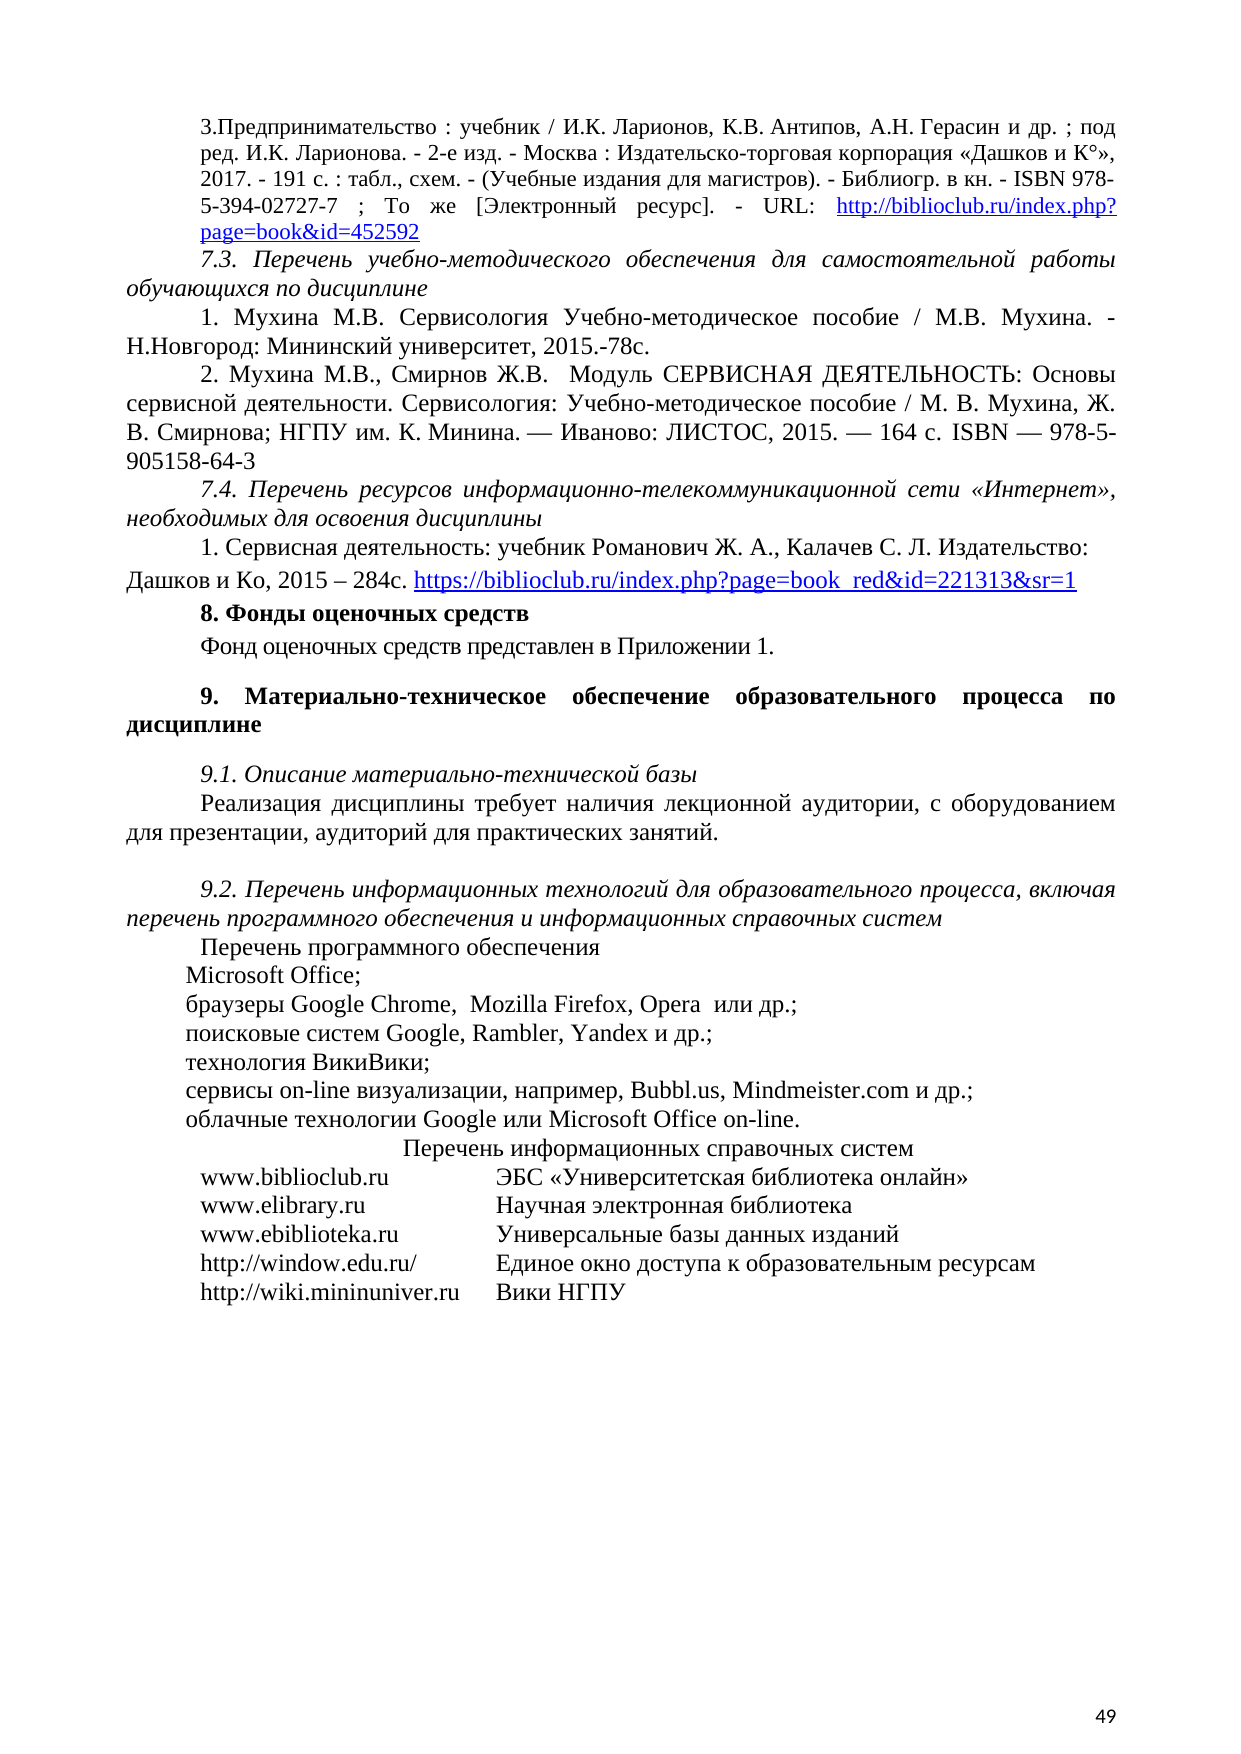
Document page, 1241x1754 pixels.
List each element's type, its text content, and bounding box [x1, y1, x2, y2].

text 2. Мухина М.В., Смирнов Ж.В. Модуль СЕРВИСНАЯ ДЕЯТЕЛЬНОСТЬ: Основы сервисной деятельности. Сервисология: Учебно-методическое пособие / М. В. Мухина, Ж. В. Смирнова; НГПУ им. К. Минина. — Иваново: ЛИСТОС, 2015. — 164 с. ISBN — 978-5-905158-64-3 [126, 359, 1116, 474]
text Фонд оценочных средств представлен в Приложении 1. [126, 631, 1116, 660]
text 9.1. Описание материально-технической базы [126, 759, 1116, 788]
text http://window.edu.ru/ Единое окно доступа к образовательным ресурсам [126, 1248, 1116, 1277]
text браузеры Google Chrome, Mozilla Firefox, Opera или др.; [185, 989, 1116, 1018]
text поисковые систем Google, Rambler, Yandex и др.; [185, 1018, 1116, 1047]
text технология ВикиВики; [185, 1047, 1116, 1075]
text сервисы on-line визуализации, например, Bubbl.us, Mindmeister.com и др.; [185, 1075, 1116, 1104]
text 1. Мухина М.В. Сервисология Учебно-методическое пособие / М.В. Мухина. - Н.Новгород: Мининский университет, 2015.-78с. [126, 302, 1116, 359]
text 9. Материально-техническое обеспечение образовательного процесса по дисциплине [126, 681, 1116, 738]
text 3.Предпринимательство : учебник / И.К. Ларионов, К.В. Антипов, А.Н. Герасин и др. ; под ред. И.К. Ларионова. - 2-е изд. - Москва : Издательско-торговая корпорация «Дашков и К°», 2017. - 191 с. : табл., схем. - (Учебные издания для магистров). - Библиогр. в кн. - ISBN 978-5-394-02727-7 ; То же [Электронный ресурс]. - URL: http://biblioclub.ru/index.php?page=book&id=452592 [200, 113, 1116, 244]
text www.biblioclub.ru ЭБС «Университетская библиотека онлайн» [126, 1162, 1116, 1190]
text 7.4. Перечень ресурсов информационно-телекоммуникационной сети «Интернет», необходимых для освоения дисциплины [126, 474, 1116, 532]
text Перечень программного обеспечения [126, 932, 1116, 960]
text облачные технологии Google или Microsoft Office on-line. [185, 1104, 1116, 1133]
text Microsoft Office; [185, 960, 1116, 989]
text 7.3. Перечень учебно-методического обеспечения для самостоятельной работы обучающихся по дисциплине [126, 244, 1116, 302]
text 8. Фонды оценочных средств [126, 598, 1116, 627]
text http://wiki.mininuniver.ru Вики НГПУ [126, 1277, 1116, 1305]
text www.ebiblioteka.ru Универсальные базы данных изданий [126, 1219, 1116, 1248]
text Перечень информационных справочных систем [126, 1133, 1116, 1162]
text www.elibrary.ru Научная электронная библиотека [126, 1190, 1116, 1219]
text 9.2. Перечень информационных технологий для образовательного процесса, включая перечень программного обеспечения и информационных справочных систем [126, 874, 1116, 932]
text Реализация дисциплины требует наличия лекционной аудитории, с оборудованием для презентации, аудиторий для практических занятий. [126, 788, 1116, 845]
text 1. Сервисная деятельность: учебник Романович Ж. А., Калачев С. Л. Издательство: Дашков и Ко, 2015 – 284с. https://biblioclub.ru/index.php?page=book_red&id=221313&sr=1 [126, 532, 1116, 594]
